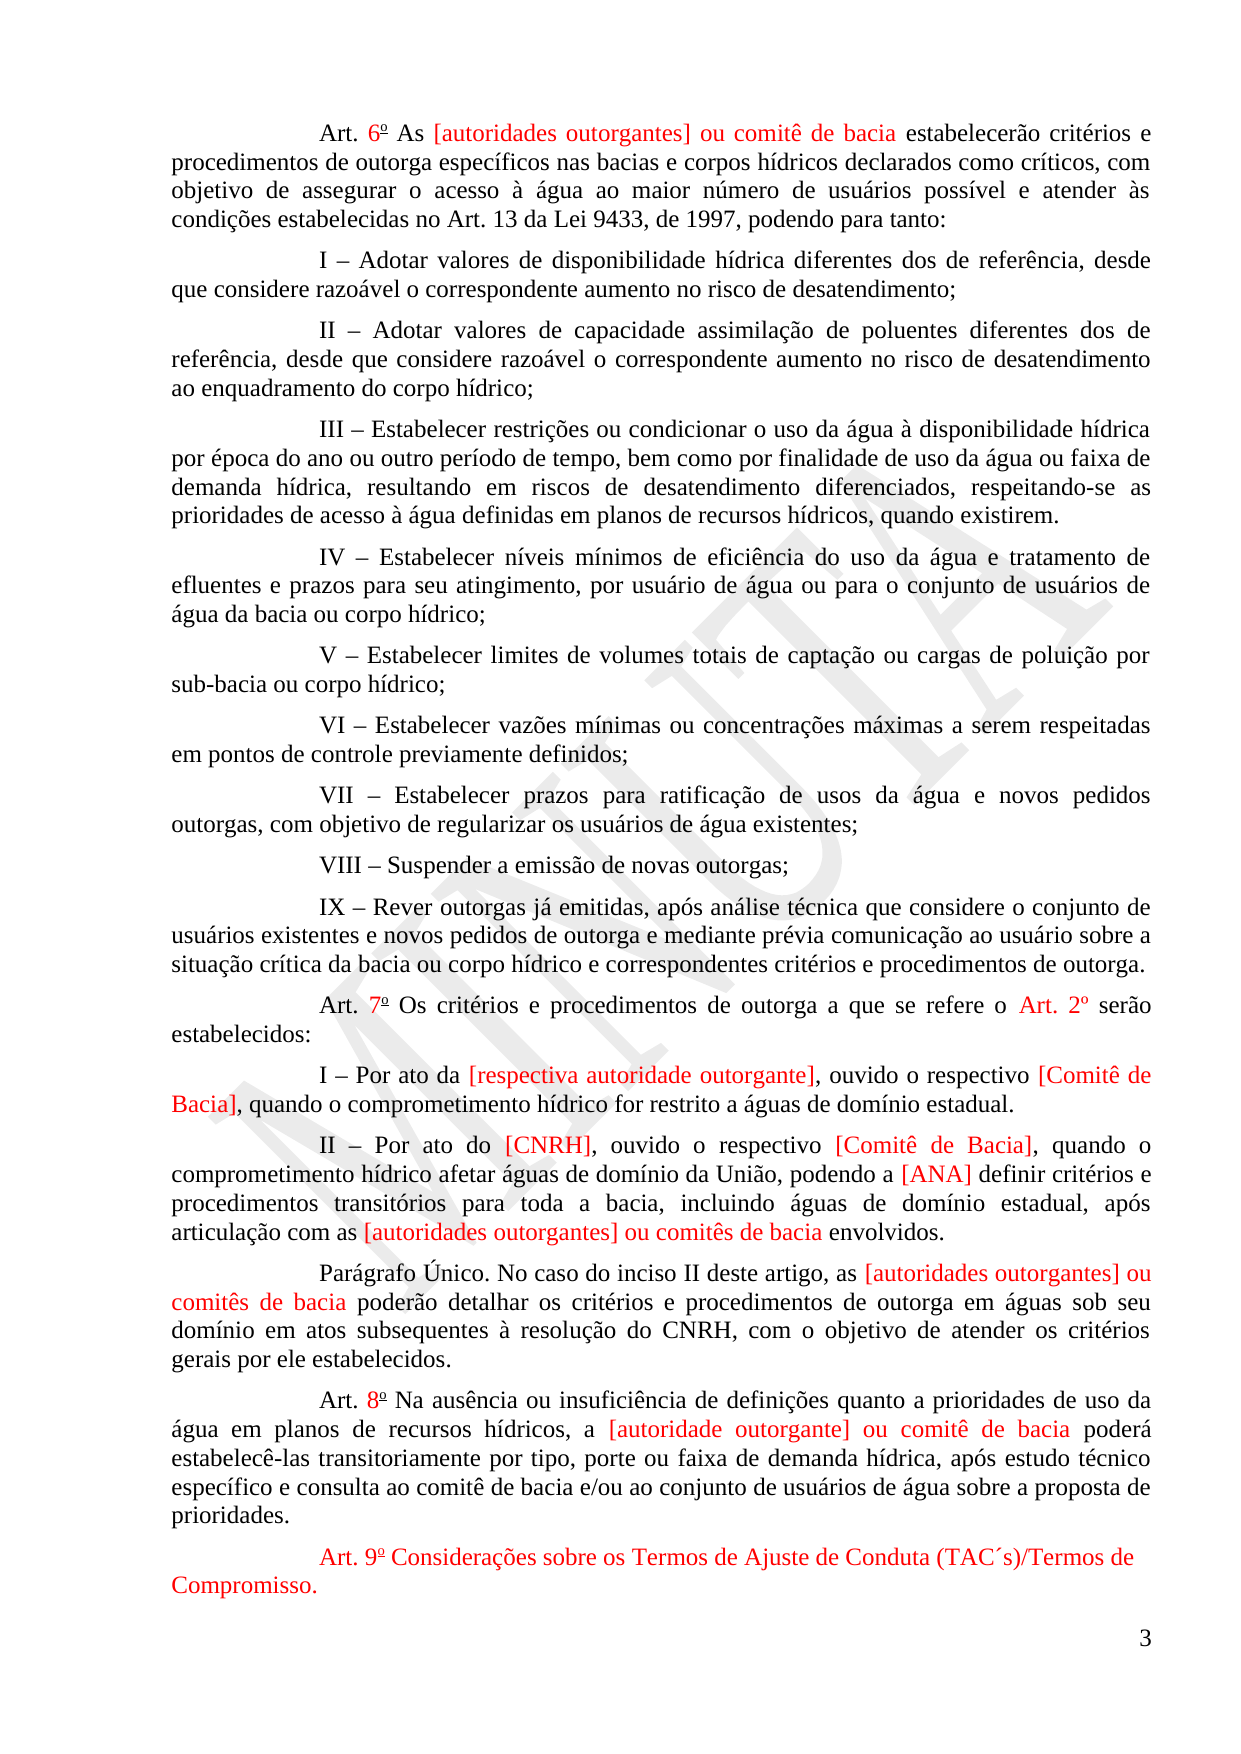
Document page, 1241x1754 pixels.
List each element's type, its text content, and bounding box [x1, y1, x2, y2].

text VIII – Suspender a emissão de novas outorgas; [171, 851, 1152, 879]
text VI – Estabelecer vazões mínimas ou concentrações máximas a serem respeitadas em pontos de controle previamente definidos; [171, 711, 1152, 768]
text VII – Estabelecer prazos para ratificação de usos da água e novos pedidos outorgas, com objetivo de regularizar os usuários de água existentes; [171, 781, 1152, 838]
text Art. 9o Considerações sobre os Termos de Ajuste de Conduta (TAC´s)/Termos de Compromisso. [171, 1542, 1152, 1599]
text II – Por ato do [CNRH], ouvido o respectivo [Comitê de Bacia], quando o comprometimento hídrico afetar águas de domínio da União, podendo a [ANA] definir critérios e procedimentos transitórios para toda a bacia, incluindo águas de domínio estadual, após articulação com as [autoridades outorgantes] ou comitês de bacia envolvidos. [171, 1131, 1152, 1246]
text Art. 6o As [autoridades outorgantes] ou comitê de bacia estabelecerão critérios e procedimentos de outorga específicos nas bacias e corpos hídricos declarados como críticos, com objetivo de assegurar o acesso à água ao maior número de usuários possível e atender às condições estabelecidas no Art. 13 da Lei 9433, de 1997, podendo para tanto: [171, 118, 1152, 233]
text IV – Estabelecer níveis mínimos de eficiência do uso da água e tratamento de efluentes e prazos para seu atingimento, por usuário de água ou para o conjunto de usuários de água da bacia ou corpo hídrico; [171, 542, 1152, 628]
text Parágrafo Único. No caso do inciso II deste artigo, as [autoridades outorgantes] ou comitês de bacia poderão detalhar os critérios e procedimentos de outorga em águas sob seu domínio em atos subsequentes à resolução do CNRH, com o objetivo de atender os critérios gerais por ele estabelecidos. [171, 1258, 1152, 1373]
text I – Adotar valores de disponibilidade hídrica diferentes dos de referência, desde que considere razoável o correspondente aumento no risco de desatendimento; [171, 246, 1152, 303]
text Art. 7o Os critérios e procedimentos de outorga a que se refere o Art. 2º serão estabelecidos: [171, 991, 1152, 1048]
text III – Estabelecer restrições ou condicionar o uso da água à disponibilidade hídrica por época do ano ou outro período de tempo, bem como por finalidade de uso da água ou faixa de demanda hídrica, resultando em riscos de desatendimento diferenciados, respeitando-se as prioridades de acesso à água definidas em planos de recursos hídricos, quando existirem. [171, 414, 1152, 529]
text I – Por ato da [respectiva autoridade outorgante], ouvido o respectivo [Comitê de Bacia], quando o comprometimento hídrico for restrito a águas de domínio estadual. [171, 1061, 1152, 1118]
text V – Estabelecer limites de volumes totais de captação ou cargas de poluição por sub-bacia ou corpo hídrico; [171, 641, 1152, 698]
text Art. 8o Na ausência ou insuficiência de definições quanto a prioridades de uso da água em planos de recursos hídricos, a [autoridade outorgante] ou comitê de bacia poderá estabelecê-las transitoriamente por tipo, porte ou faixa de demanda hídrica, após estudo técnico específico e consulta ao comitê de bacia e/ou ao conjunto de usuários de água sobre a proposta de prioridades. [171, 1386, 1152, 1529]
text II – Adotar valores de capacidade assimilação de poluentes diferentes dos de referência, desde que considere razoável o correspondente aumento no risco de desatendimento ao enquadramento do corpo hídrico; [171, 316, 1152, 402]
text IX – Rever outorgas já emitidas, após análise técnica que considere o conjunto de usuários existentes e novos pedidos de outorga e mediante prévia comunicação ao usuário sobre a situação crítica da bacia ou corpo hídrico e correspondentes critérios e procedimentos de outorga. [171, 892, 1152, 978]
